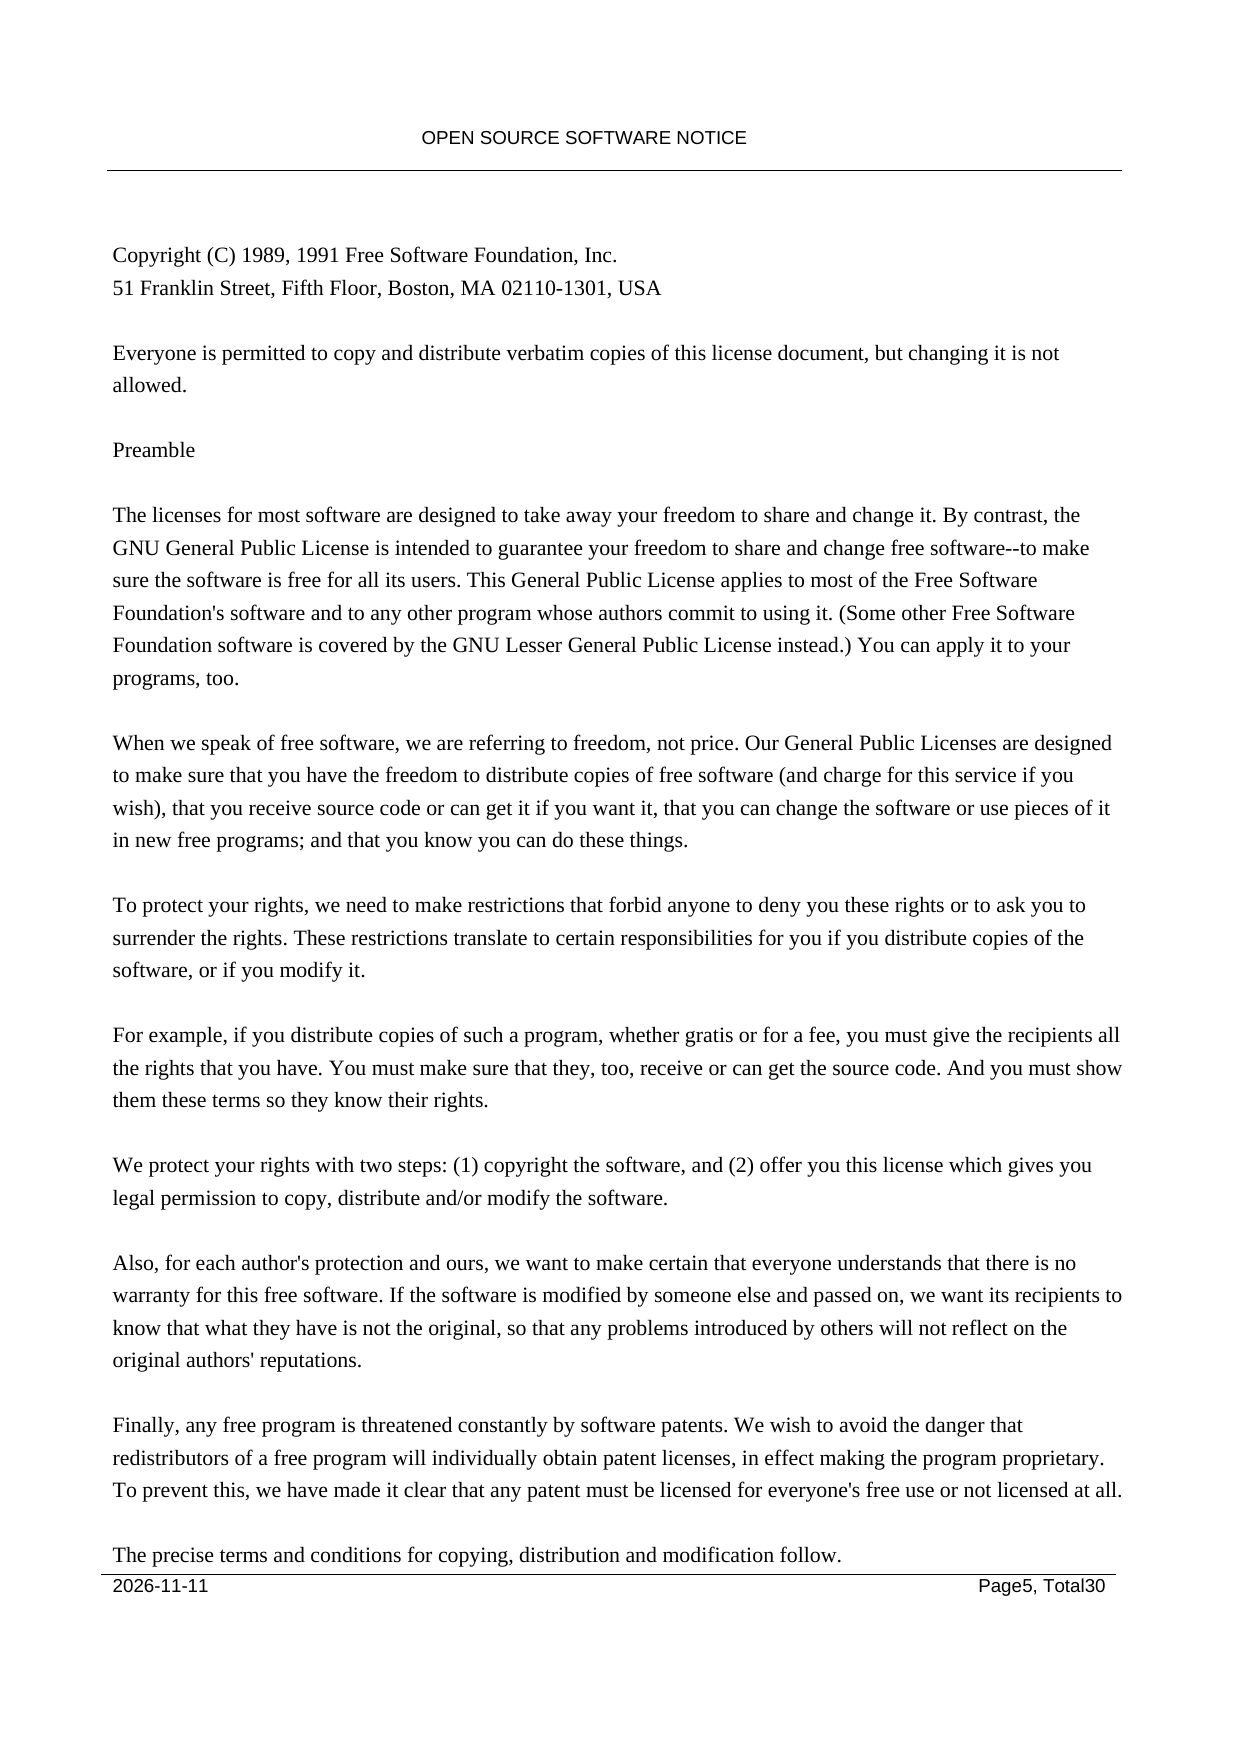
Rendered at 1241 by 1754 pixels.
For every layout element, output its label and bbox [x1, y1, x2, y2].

text [112, 206, 1128, 1571]
